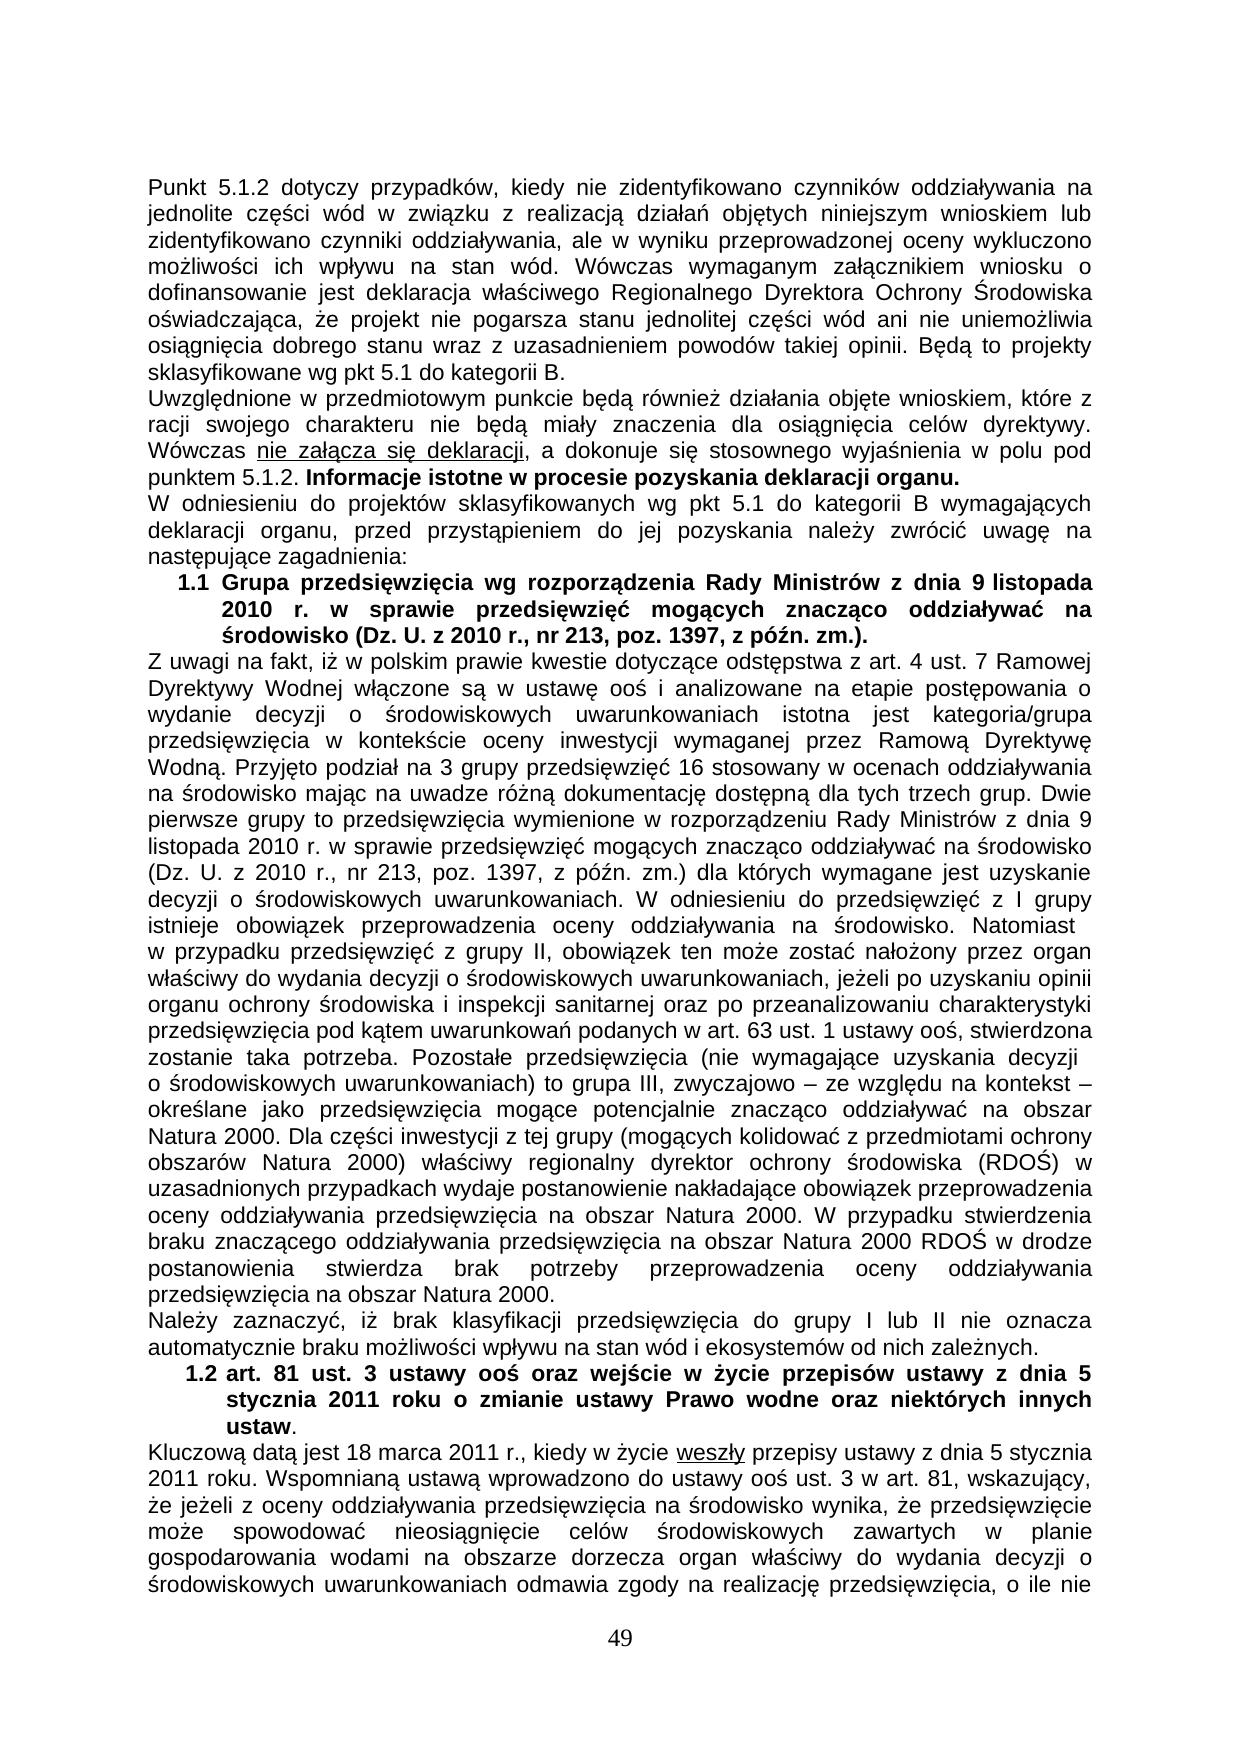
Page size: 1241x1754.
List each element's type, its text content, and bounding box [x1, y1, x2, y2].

text Punkt 5.1.2 dotyczy przypadków, kiedy nie zidentyfikowano czynników oddziaływania na jednolite części wód w związku z realizacją działań objętych niniejszym wnioskiem lub zidentyfikowano czynniki oddziaływania, ale w wyniku przeprowadzonej oceny wykluczono możliwości ich wpływu na stan wód. Wówczas wymaganym załącznikiem wniosku o dofinansowanie jest deklaracja właściwego Regionalnego Dyrektora Ochrony Środowiska oświadczająca, że projekt nie pogarsza stanu jednolitej części wód ani nie uniemożliwia osiągnięcia dobrego stanu wraz z uzasadnieniem powodów takiej opinii. Będą to projekty sklasyfikowane wg pkt 5.1 do kategorii B. [148, 174, 1093, 385]
text Należy zaznaczyć, iż brak klasyfikacji przedsięwzięcia do grupy I lub II nie oznacza automatycznie braku możliwości wpływu na stan wód i ekosystemów od nich zależnych. [148, 1307, 1093, 1360]
text Z uwagi na fakt, iż w polskim prawie kwestie dotyczące odstępstwa z art. 4 ust. 7 Ramowej Dyrektywy Wodnej włączone są w ustawę ooś i analizowane na etapie postępowania o wydanie decyzji o środowiskowych uwarunkowaniach istotna jest kategoria/grupa przedsięwzięcia w kontekście oceny inwestycji wymaganej przez Ramową Dyrektywę Wodną. Przyjęto podział na 3 grupy przedsięwzięć 16 stosowany w ocenach oddziaływania na środowisko mając na uwadze różną dokumentację dostępną dla tych trzech grup. Dwie pierwsze grupy to przedsięwzięcia wymienione w rozporządzeniu Rady Ministrów z dnia 9 listopada 2010 r. w sprawie przedsięwzięć mogących znacząco oddziaływać na środowisko (Dz. U. z 2010 r., nr 213, poz. 1397, z późn. zm.) dla których wymagane jest uzyskanie decyzji o środowiskowych uwarunkowaniach. W odniesieniu do przedsięwzięć z I grupy istnieje obowiązek przeprowadzenia oceny oddziaływania na środowisko. Natomiast w przypadku przedsięwzięć z grupy II, obowiązek ten może zostać nałożony przez organ właściwy do wydania decyzji o środowiskowych uwarunkowaniach, jeżeli po uzyskaniu opinii organu ochrony środowiska i inspekcji sanitarnej oraz po przeanalizowaniu charakterystyki przedsięwzięcia pod kątem uwarunkowań podanych w art. 63 ust. 1 ustawy ooś, stwierdzona zostanie taka potrzeba. Pozostałe przedsięwzięcia (nie wymagające uzyskania decyzji o środowiskowych uwarunkowaniach) to grupa III, zwyczajowo – ze względu na kontekst – określane jako przedsięwzięcia mogące potencjalnie znacząco oddziaływać na obszar Natura 2000. Dla części inwestycji z tej grupy (mogących kolidować z przedmiotami ochrony obszarów Natura 2000) właściwy regionalny dyrektor ochrony środowiska (RDOŚ) w uzasadnionych przypadkach wydaje postanowienie nakładające obowiązek przeprowadzenia oceny oddziaływania przedsięwzięcia na obszar Natura 2000. W przypadku stwierdzenia braku znaczącego oddziaływania przedsięwzięcia na obszar Natura 2000 RDOŚ w drodze postanowienia stwierdza brak potrzeby przeprowadzenia oceny oddziaływania przedsięwzięcia na obszar Natura 2000. [148, 648, 1093, 1307]
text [148, 1439, 1093, 1597]
list Grupa przedsięwzięcia wg rozporządzenia Rady Ministrów z dnia 9 listopada 2010 r. w sprawie przedsięwzięć mogących znacząco oddziaływać na środowisko (Dz. U. z 2010 r., nr 213, poz. 1397, z późn. zm.). [177, 569, 1093, 648]
list art. 81 ust. 3 ustawy ooś oraz wejście w życie przepisów ustawy z dnia 5 stycznia 2011 roku o zmianie ustawy Prawo wodne oraz niektórych innych ustaw. [185, 1360, 1093, 1439]
text Uwzględnione w przedmiotowym punkcie będą również działania objęte wnioskiem, które z racji swojego charakteru nie będą miały znaczenia dla osiągnięcia celów dyrektywy. Wówczas nie załącza się deklaracji, a dokonuje się stosownego wyjaśnienia w polu pod punktem 5.1.2. Informacje istotne w procesie pozyskania deklaracji organu. [148, 385, 1093, 490]
text W odniesieniu do projektów sklasyfikowanych wg pkt 5.1 do kategorii B wymagających deklaracji organu, przed przystąpieniem do jej pozyskania należy zwrócić uwagę na następujące zagadnienia: [148, 490, 1093, 569]
